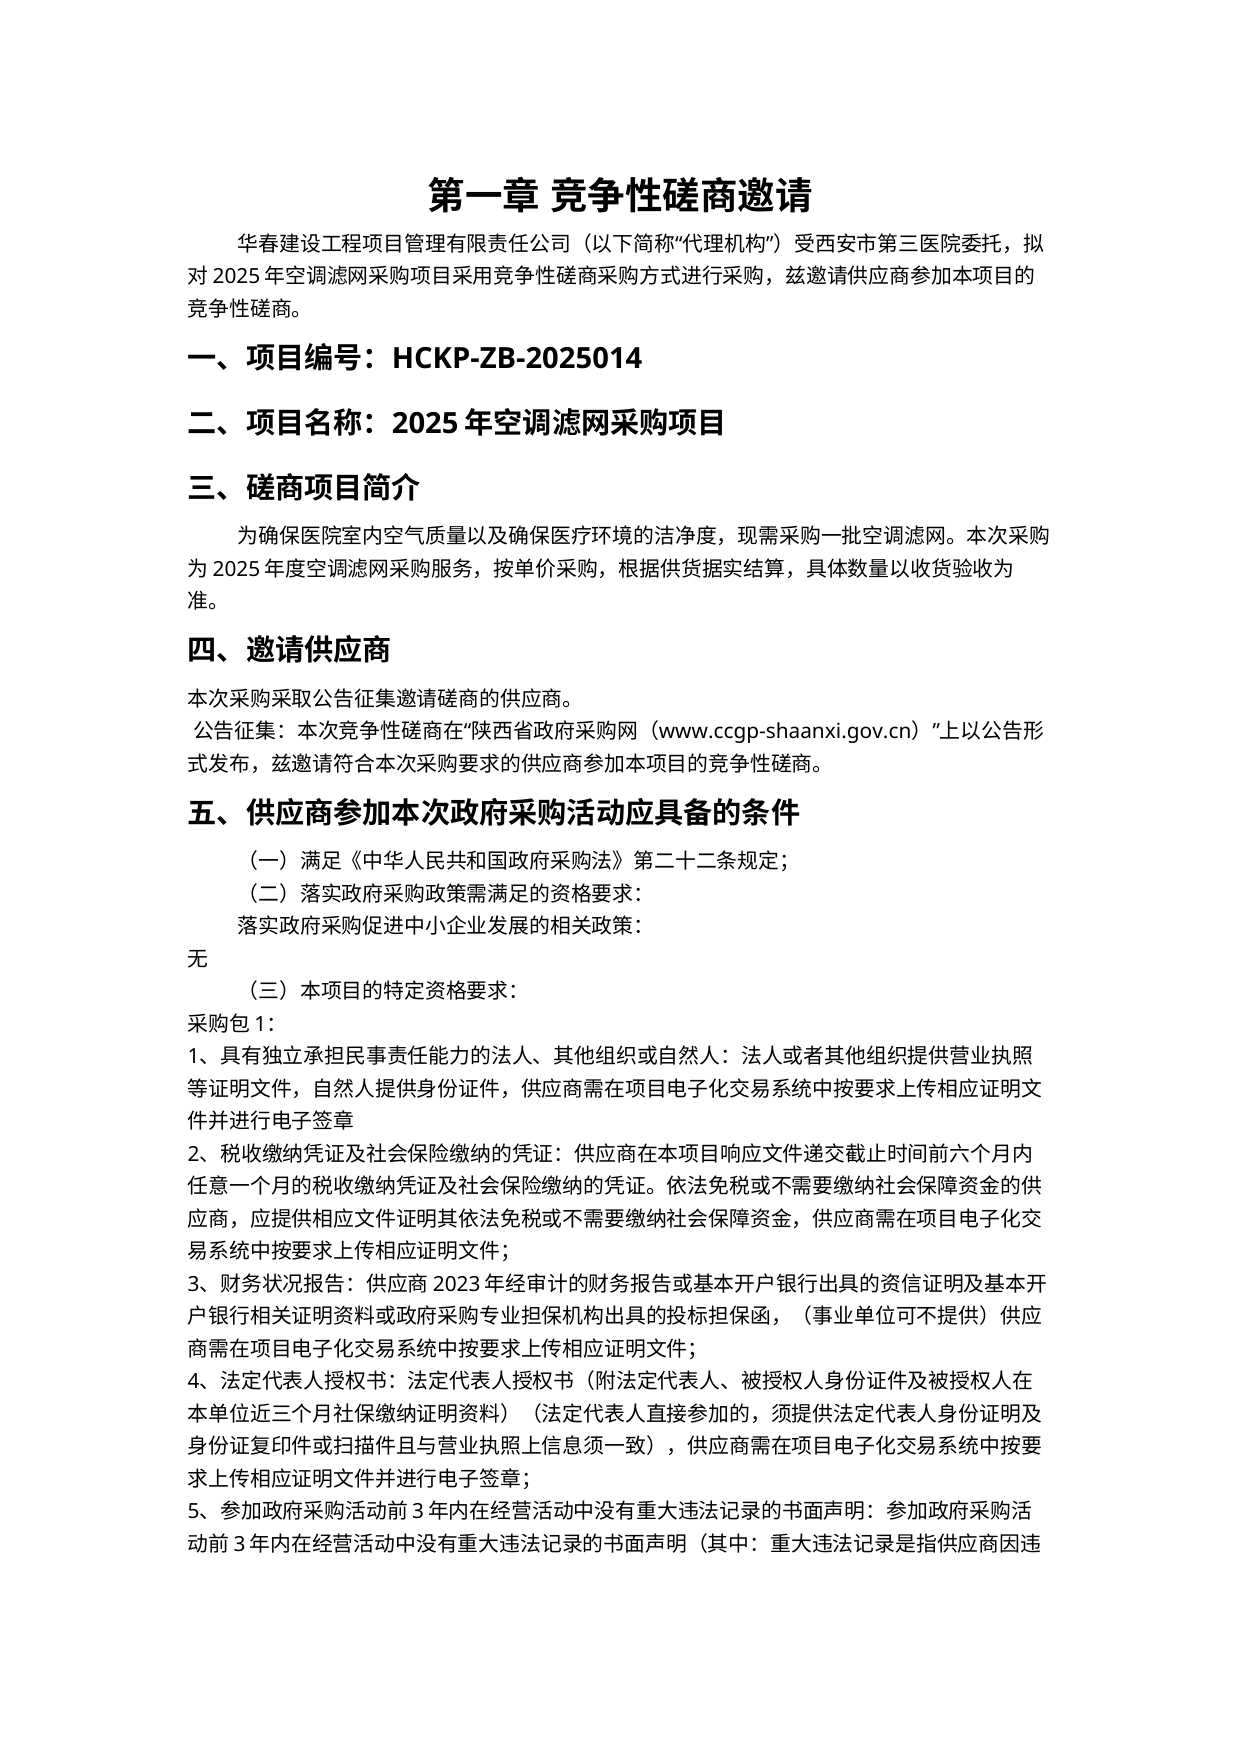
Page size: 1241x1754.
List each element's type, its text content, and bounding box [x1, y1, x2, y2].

text 落实政府采购促进中小企业发展的相关政策： [187, 909, 1053, 942]
text 本次采购采取公告征集邀请磋商的供应商。 [187, 682, 1053, 714]
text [187, 1494, 1053, 1559]
text 华春建设工程项目管理有限责任公司（以下简称“代理机构”）受西安市第三医院委托，拟对2025年空调滤网采购项目采用竞争性磋商采购方式进行采购，兹邀请供应商参加本项目的竞争性磋商。 [187, 227, 1053, 324]
text 无 [187, 942, 1053, 974]
text （一）满足《中华人民共和国政府采购法》第二十二条规定； [187, 844, 1053, 877]
text （二）落实政府采购政策需满足的资格要求： [187, 877, 1053, 909]
text 一、项目编号：HCKP-ZB-2025014 [187, 324, 1053, 389]
text 二、项目名称：2025年空调滤网采购项目 [187, 389, 1053, 454]
text 为确保医院室内空气质量以及确保医疗环境的洁净度，现需采购一批空调滤网。本次采购为2025年度空调滤网采购服务，按单价采购，根据供货据实结算，具体数量以收货验收为准。 [187, 519, 1053, 617]
text 4、法定代表人授权书：法定代表人授权书（附法定代表人、被授权人身份证件及被授权人在本单位近三个月社保缴纳证明资料）（法定代表人直接参加的，须提供法定代表人身份证明及身份证复印件或扫描件且与营业执照上信息须一致），供应商需在项目电子化交易系统中按要求上传相应证明文件并进行电子签章； [187, 1364, 1053, 1494]
text 采购包1： [187, 1007, 1053, 1039]
text 公告征集：本次竞争性磋商在“陕西省政府采购网（www.ccgp-shaanxi.gov.cn）”上以公告形式发布，兹邀请符合本次采购要求的供应商参加本项目的竞争性磋商。 [187, 714, 1053, 779]
text 3、财务状况报告：供应商2023年经审计的财务报告或基本开户银行出具的资信证明及基本开户银行相关证明资料或政府采购专业担保机构出具的投标担保函，（事业单位可不提供）供应商需在项目电子化交易系统中按要求上传相应证明文件； [187, 1267, 1053, 1364]
text 五、供应商参加本次政府采购活动应具备的条件 [187, 779, 1053, 844]
text （三）本项目的特定资格要求： [187, 974, 1053, 1007]
text 四、邀请供应商 [187, 617, 1053, 682]
text 1、具有独立承担民事责任能力的法人、其他组织或自然人：法人或者其他组织提供营业执照等证明文件，自然人提供身份证件，供应商需在项目电子化交易系统中按要求上传相应证明文件并进行电子签章 [187, 1039, 1053, 1137]
text 2、税收缴纳凭证及社会保险缴纳的凭证：供应商在本项目响应文件递交截止时间前六个月内任意一个月的税收缴纳凭证及社会保险缴纳的凭证。依法免税或不需要缴纳社会保障资金的供应商，应提供相应文件证明其依法免税或不需要缴纳社会保障资金，供应商需在项目电子化交易系统中按要求上传相应证明文件； [187, 1137, 1053, 1267]
text 三、磋商项目简介 [187, 454, 1053, 519]
text 第一章 竞争性磋商邀请 [187, 162, 1053, 227]
